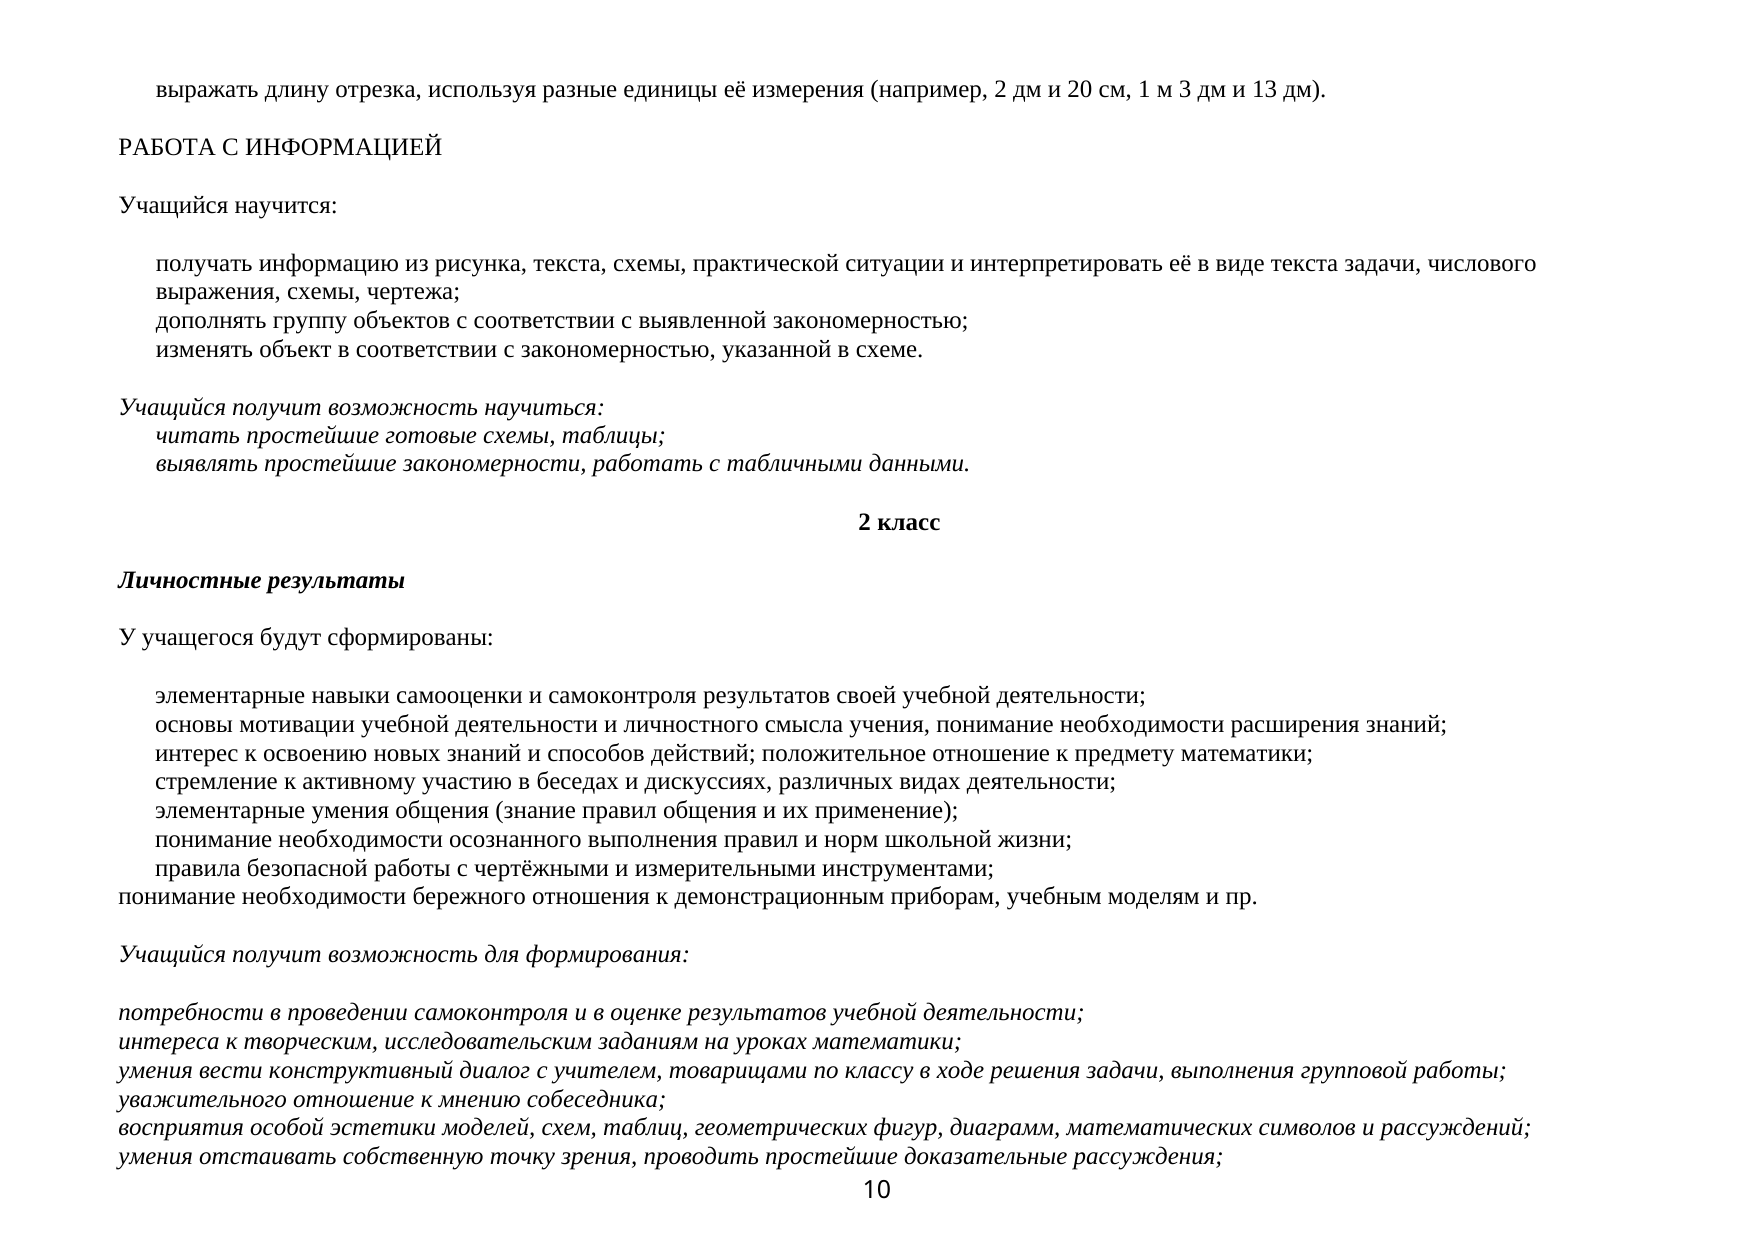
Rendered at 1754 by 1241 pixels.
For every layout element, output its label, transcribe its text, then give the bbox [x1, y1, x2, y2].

text стремление к активному участию в беседах и дискуссиях, различных видах деятельности; [155, 766, 1635, 795]
text понимание необходимости осознанного выполнения правил и норм школьной жизни; [155, 824, 1635, 853]
text изменять объект в соответствии с закономерностью, указанной в схеме. [156, 334, 1635, 362]
text РАБОТА С ИНФОРМАЦИЕЙ [118, 132, 1635, 161]
text восприятия особой эстетики моделей, схем, таблиц, геометрических фигур, диаграмм, математических символов и рассуждений; [118, 1112, 1635, 1141]
text выражать длину отрезка, используя разные единицы её измерения (например, 2 дм и 20 см, 1 м 3 дм и 13 дм). [156, 74, 1635, 103]
text элементарные умения общения (знание правил общения и их применение); [155, 795, 1635, 824]
text Учащийся научится: [118, 190, 1635, 219]
text потребности в проведении самоконтроля и в оценке результатов учебной деятельности; [118, 997, 1635, 1026]
text основы мотивации учебной деятельности и личностного смысла учения, понимание необходимости расширения знаний; [155, 709, 1635, 738]
list учащегося будут сформированы: [118, 622, 1635, 651]
text интереса к творческим, исследовательским заданиям на уроках математики; [118, 1026, 1635, 1055]
text Учащийся получит возможность для формирования: [118, 939, 1635, 968]
text дополнять группу объектов с соответствии с выявленной закономерностью; [156, 305, 1635, 334]
text умения отстаивать собственную точку зрения, проводить простейшие доказательные рассуждения; [118, 1141, 1635, 1170]
text Учащийся получит возможность научиться: [118, 392, 1635, 420]
text понимание необходимости бережного отношения к демонстрационным приборам, учебным моделям и пр. [118, 881, 1635, 910]
text получать информацию из рисунка, текста, схемы, практической ситуации и интерпретировать её в виде текста задачи, числового выражения, схемы, чертежа; [156, 249, 1635, 305]
text правила безопасной работы с чертёжными и измерительными инструментами; [155, 853, 1635, 881]
text читать простейшие готовые схемы, таблицы; [156, 420, 1635, 449]
text выявлять простейшие закономерности, работать с табличными данными. [156, 449, 1635, 477]
text умения вести конструктивный диалог с учителем, товарищами по классу в ходе решения задачи, выполнения групповой работы; [118, 1055, 1635, 1084]
text интерес к освоению новых знаний и способов действий; положительное отношение к предмету математики; [155, 738, 1635, 766]
text Личностные результаты [118, 565, 1635, 593]
text уважительного отношение к мнению собеседника; [118, 1084, 1635, 1112]
list класс [858, 507, 1635, 535]
text элементарные навыки самооценки и самоконтроля результатов своей учебной деятельности; [155, 680, 1635, 709]
